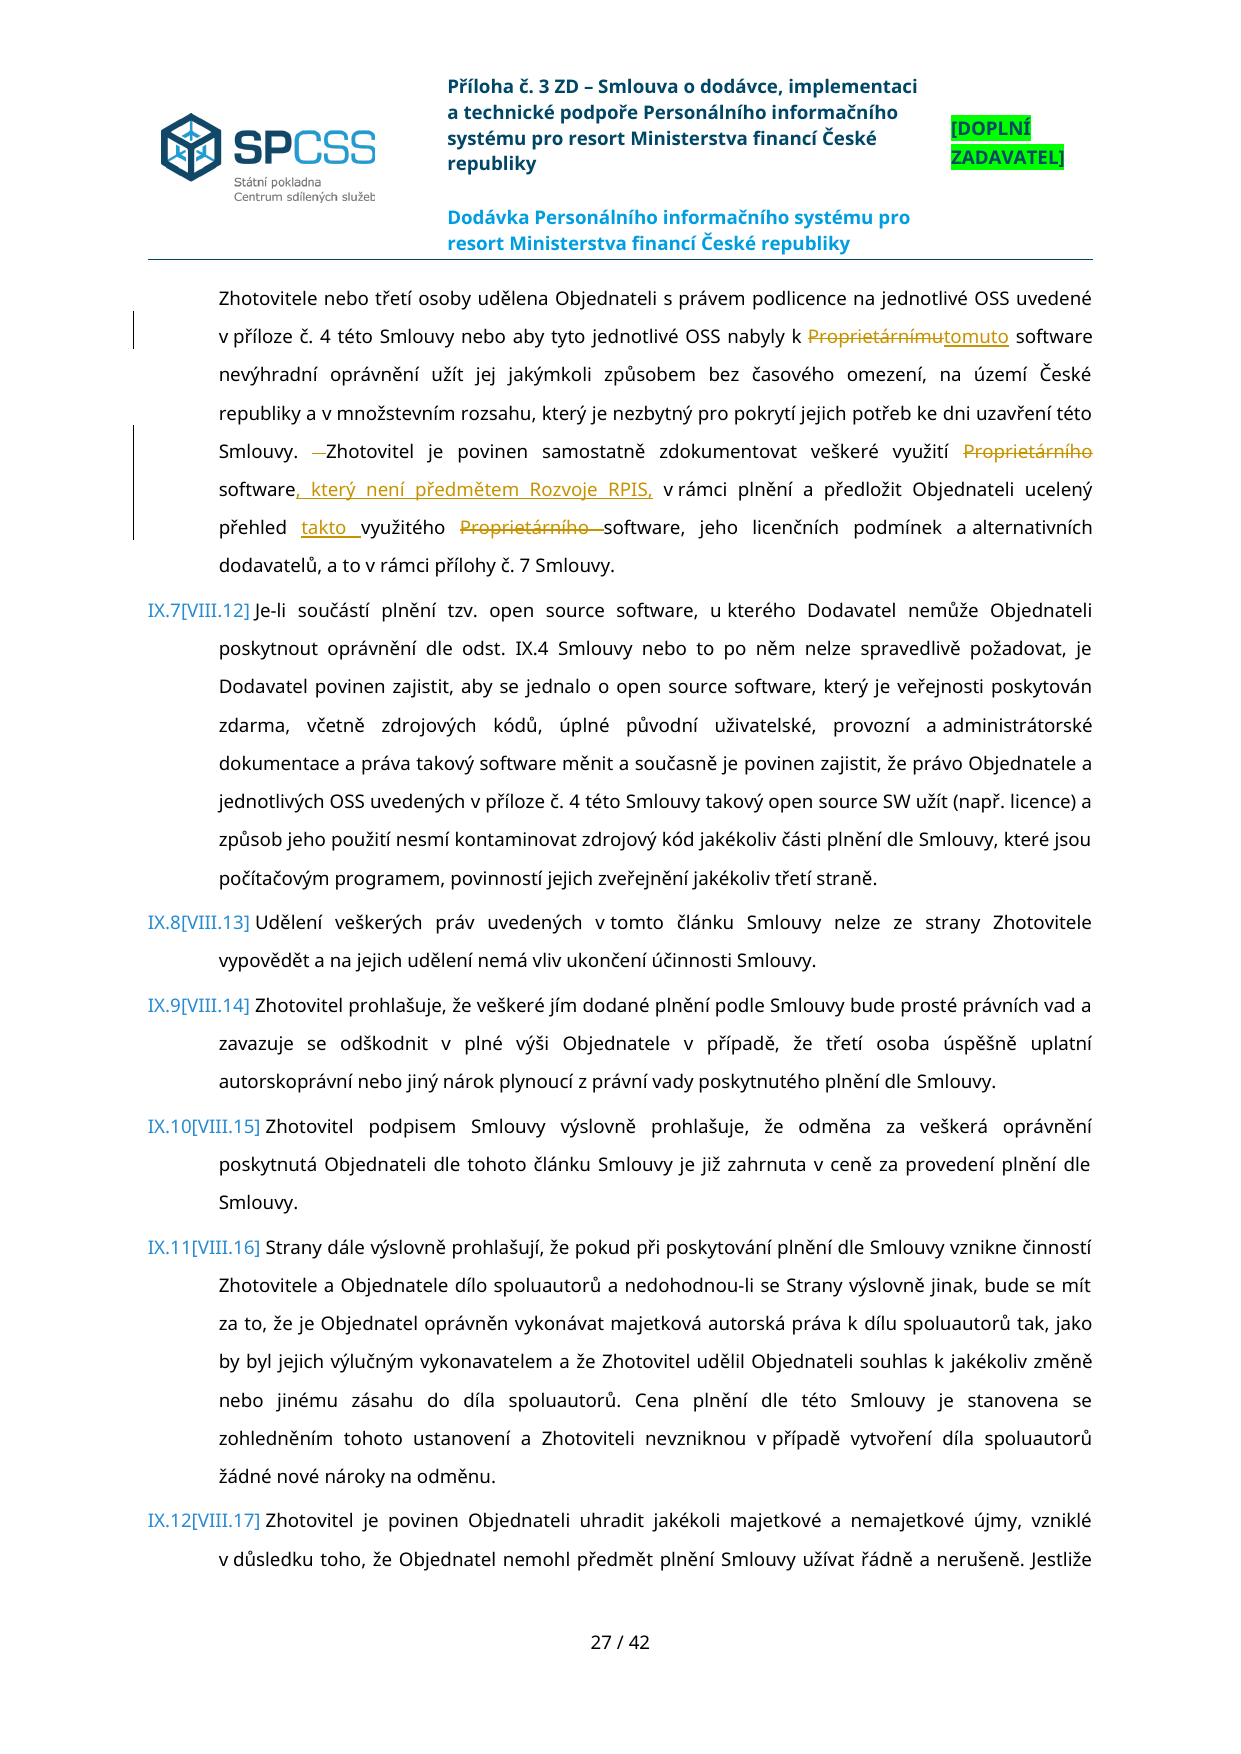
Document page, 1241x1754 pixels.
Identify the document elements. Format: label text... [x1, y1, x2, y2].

subtitle Je-li součástí plnění tzv. open source software, u kterého Dodavatel nemůže Objednateli poskytnout oprávnění dle odst. 9.4 Smlouvy nebo to po něm nelze spravedlivě požadovat, je Dodavatel povinen zajistit, aby se jednalo o open source software, který je veřejnosti poskytován zdarma, včetně zdrojových kódů, úplné původní uživatelské, provozní a administrátorské dokumentace a práva takový software měnit a současně je povinen zajistit, že právo Objednatele a jednotlivých OSS uvedených v příloze č. 4 této Smlouvy takový open source SW užít (např. licence) a způsob jeho použití nesmí kontaminovat zdrojový kód jakékoliv části plnění dle Smlouvy, které jsou počítačovým programem, povinností jejich zveřejnění jakékoliv třetí straně. [148, 597, 1093, 890]
picture [161, 113, 375, 203]
subtitle Zhotovitel prohlašuje, že veškeré jím dodané plnění podle Smlouvy bude prosté právních vad a zavazuje se odškodnit v plné výši Objednatele v případě, že třetí osoba úspěšně uplatní autorskoprávní nebo jiný nárok plynoucí z právní vady poskytnutého plnění dle Smlouvy. [148, 992, 1093, 1094]
subtitle Zhotovitel podpisem Smlouvy výslovně prohlašuje, že odměna za veškerá oprávnění poskytnutá Objednateli dle tohoto článku Smlouvy je již zahrnuta v ceně za provedení plnění dle Smlouvy. [148, 1113, 1093, 1215]
subtitle Udělení veškerých práv uvedených v tomto článku Smlouvy nelze ze strany Zhotovitele vypovědět a na jejich udělení nemá vliv ukončení účinnosti Smlouvy. [148, 909, 1093, 973]
subtitle Strany dále výslovně prohlašují, že pokud při poskytování plnění dle Smlouvy vznikne činností Zhotovitele a Objednatele dílo spoluautorů a nedohodnou-li se Strany výslovně jinak, bude se mít za to, že je Objednatel oprávněn vykonávat majetková autorská práva k dílu spoluautorů tak, jako by byl jejich výlučným vykonavatelem a že Zhotovitel udělil Objednateli souhlas k jakékoliv změně nebo jinému zásahu do díla spoluautorů. Cena plnění dle této Smlouvy je stanovena se zohledněním tohoto ustanovení a Zhotoviteli nevzniknou v případě vytvoření díla spoluautorů žádné nové nároky na odměnu. [148, 1234, 1093, 1489]
